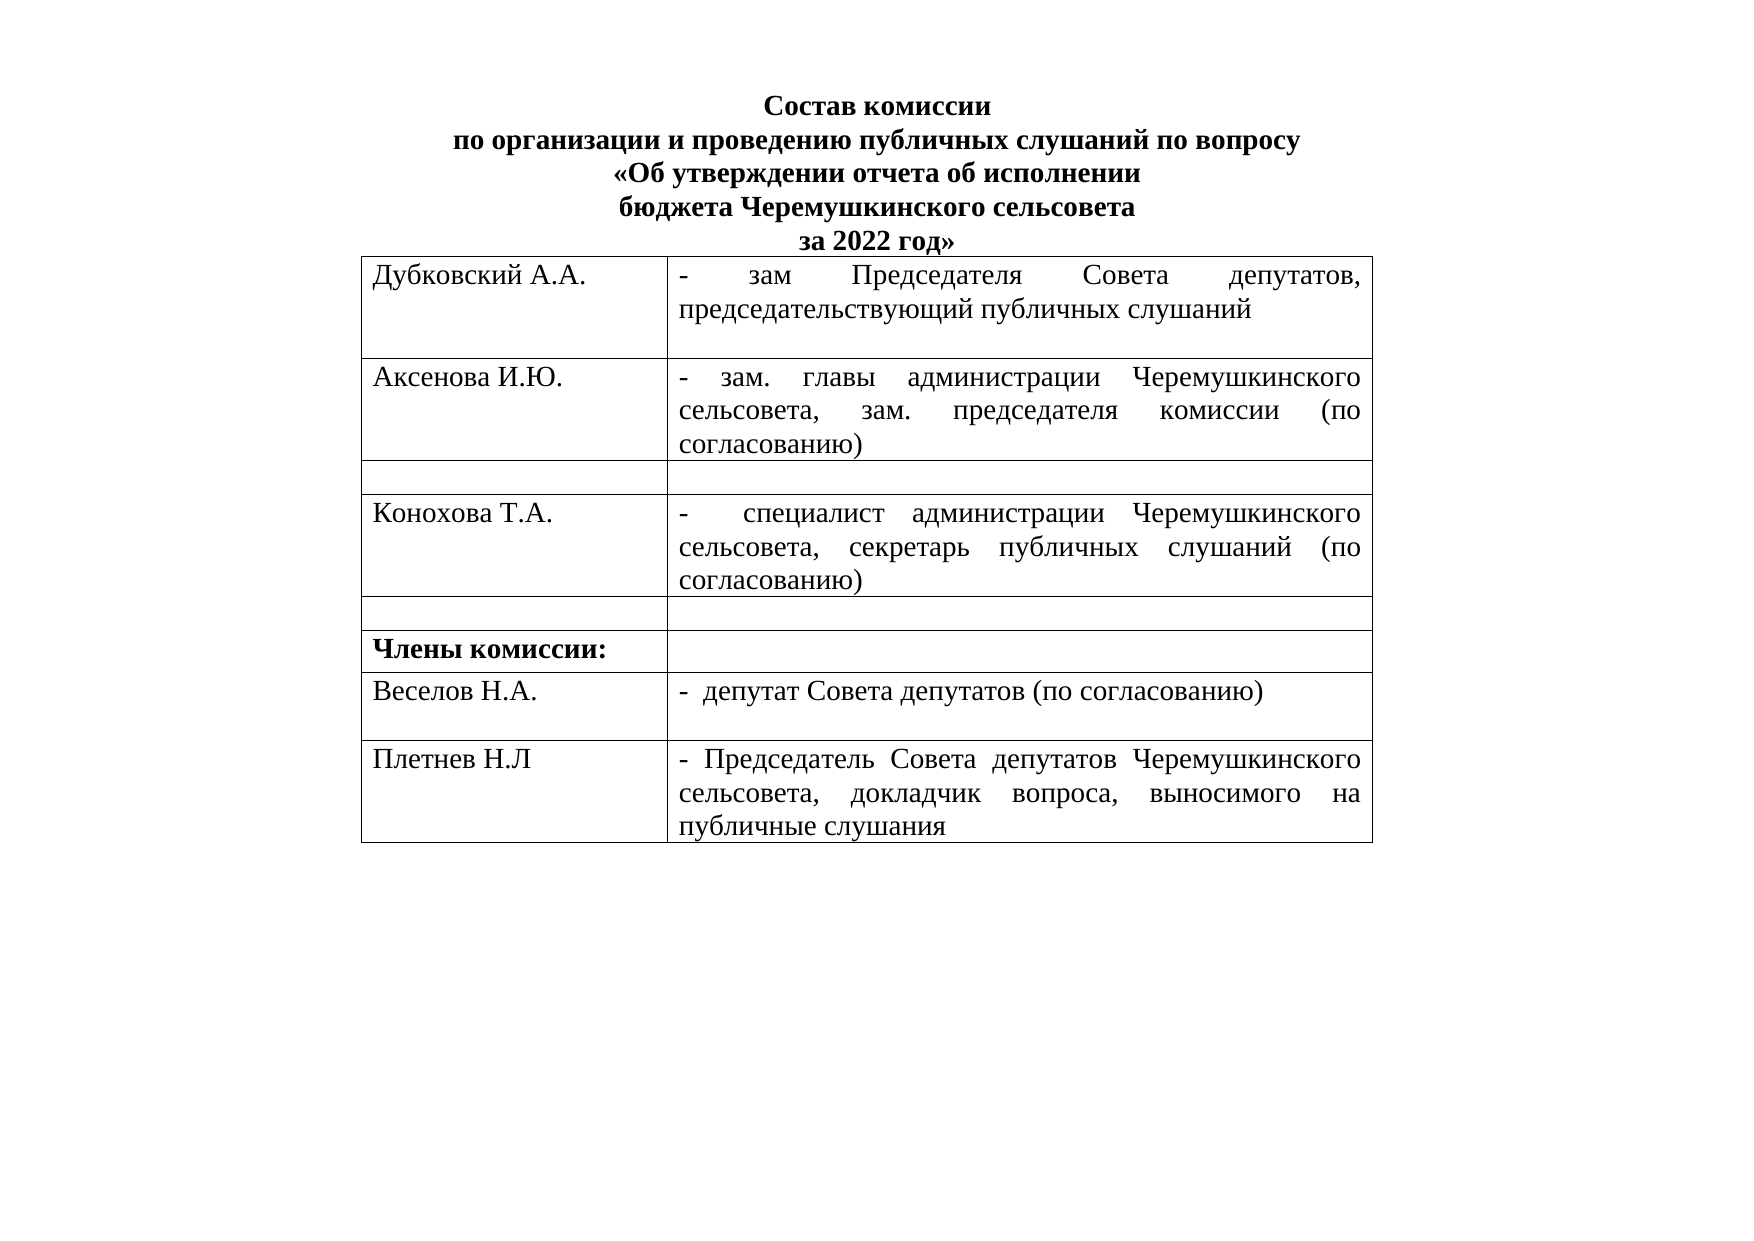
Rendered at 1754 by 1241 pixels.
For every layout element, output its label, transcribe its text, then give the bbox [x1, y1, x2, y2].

text Состав комиссии [118, 88, 1636, 122]
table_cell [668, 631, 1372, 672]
text бюджета Черемушкинского сельсовета [118, 189, 1636, 223]
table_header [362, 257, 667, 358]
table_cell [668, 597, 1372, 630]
text за 2022 год» [118, 223, 1636, 256]
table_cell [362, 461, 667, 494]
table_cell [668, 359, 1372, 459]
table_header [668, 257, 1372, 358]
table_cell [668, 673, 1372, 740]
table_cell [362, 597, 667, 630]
text «Об утверждении отчета об исполнении [118, 156, 1636, 189]
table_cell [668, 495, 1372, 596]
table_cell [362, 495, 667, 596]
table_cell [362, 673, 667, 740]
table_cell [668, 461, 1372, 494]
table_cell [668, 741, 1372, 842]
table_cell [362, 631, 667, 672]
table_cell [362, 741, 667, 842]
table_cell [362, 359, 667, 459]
text по организации и проведению публичных слушаний по вопросу [118, 122, 1636, 156]
